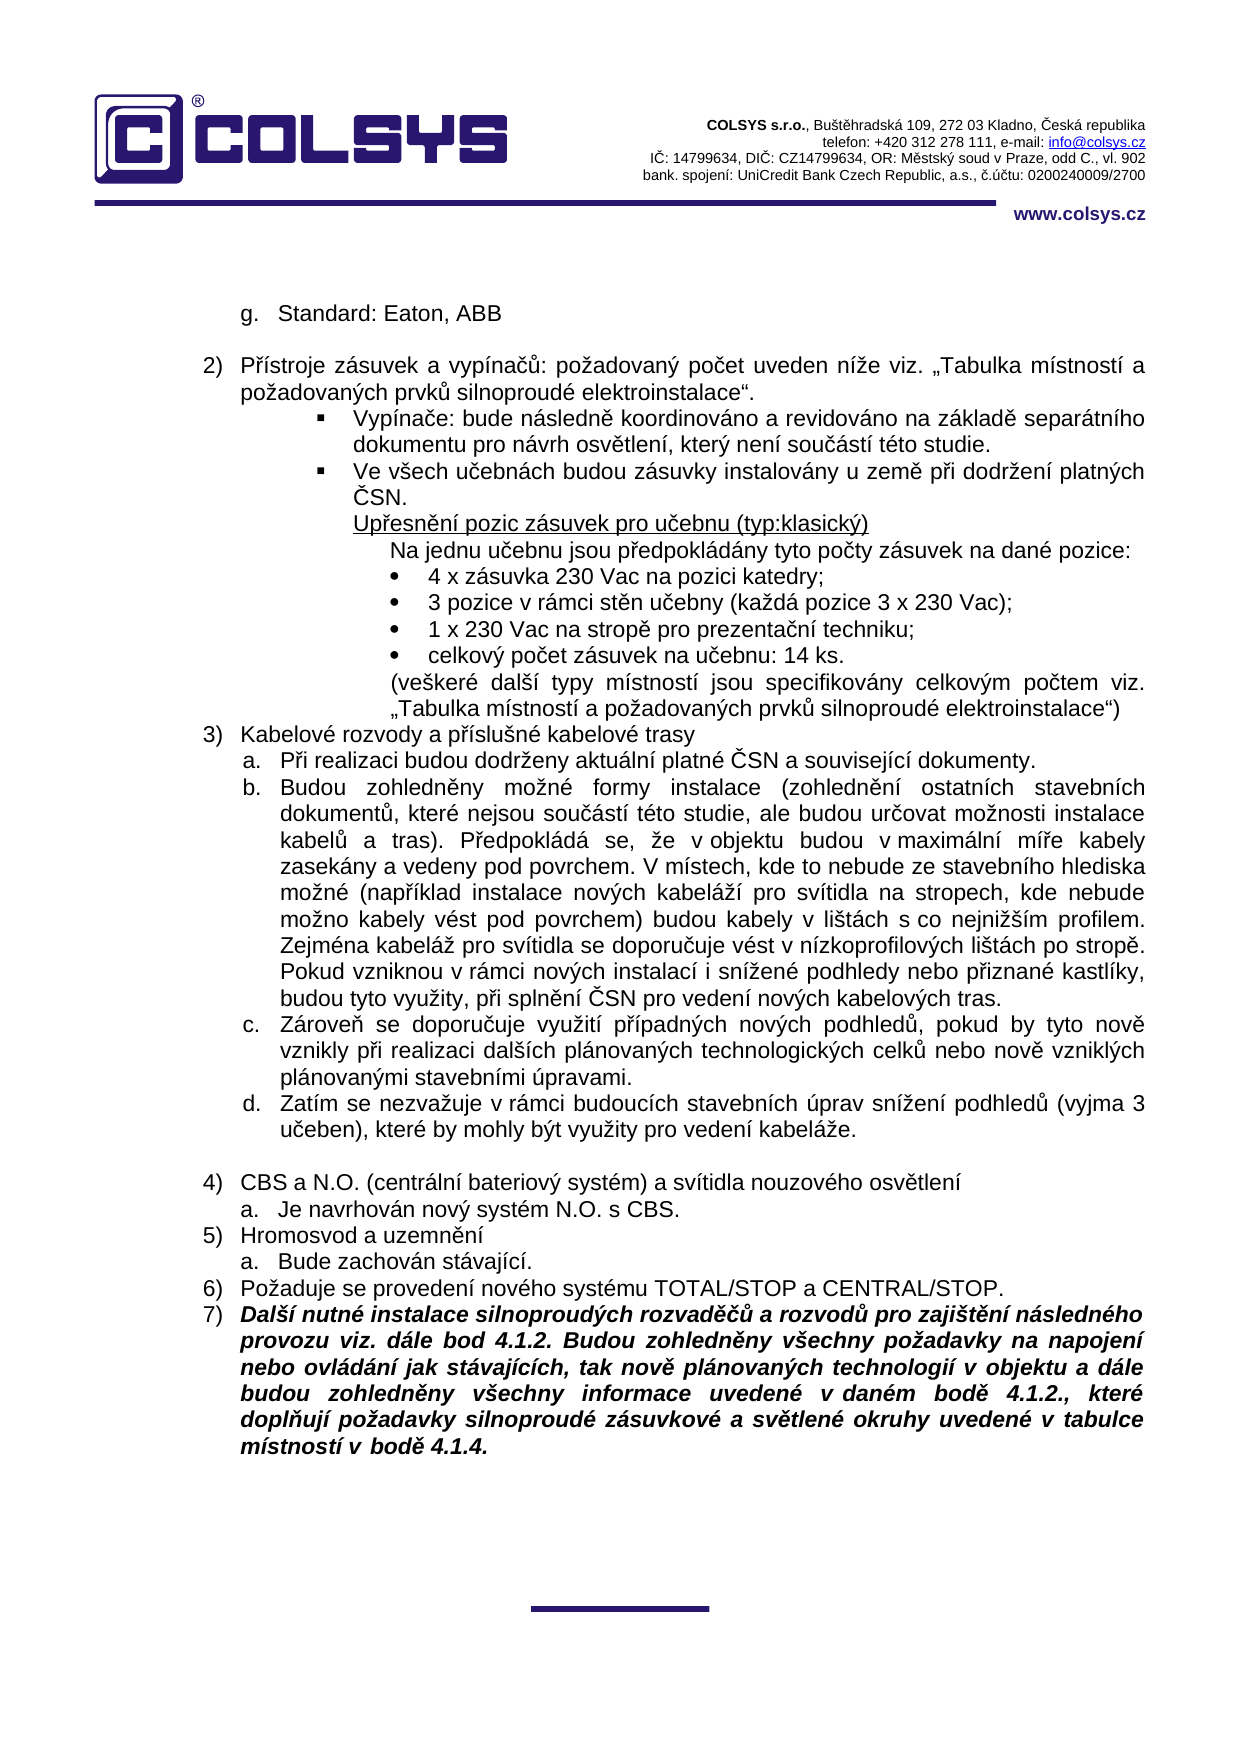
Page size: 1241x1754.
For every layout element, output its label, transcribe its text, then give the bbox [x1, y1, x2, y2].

list Zatím se nezvažuje v rámci budoucích stavebních úprav snížení podhledů (vyjma 3 učeben), které by mohly být využity pro vedení kabeláže. [242, 1090, 1146, 1143]
list 1 x 230 Vac na stropě pro prezentační techniku; [390, 616, 1146, 642]
list 3 pozice v rámci stěn učebny (každá pozice 3 x 230 Vac); [390, 589, 1146, 616]
list Vypínače: bude následně koordinováno a revidováno na základě separátního dokumentu pro návrh osvětlení, který není součástí této studie. [315, 405, 1146, 458]
list Přístroje zásuvek a vypínačů: požadovaný počet uveden níže viz. „Tabulka místností a požadovaných prvků silnoproudé elektroinstalace“. [203, 352, 1146, 405]
list Budou zohledněny možné formy instalace (zohlednění ostatních stavebních dokumentů, které nejsou součástí této studie, ale budou určovat možnosti instalace kabelů a tras). Předpokládá se, že v objektu budou v maximální míře kabely zasekány a vedeny pod povrchem. V místech, kde to nebude ze stavebního hlediska možné (například instalace nových kabeláží pro svítidla na stropech, kde nebude možno kabely vést pod povrchem) budou kabely v lištách s co nejnižším profilem. Zejména kabeláž pro svítidla se doporučuje vést v nízkoprofilových lištách po stropě. Pokud vzniknou v rámci nových instalací i snížené podhledy nebo přiznané kastlíky, budou tyto využity, při splnění ČSN pro vedení nových kabelových tras. [242, 774, 1146, 1011]
list Je navrhován nový systém N.O. s CBS. [240, 1196, 1146, 1222]
list Standard: Eaton, ABB [240, 299, 1146, 326]
list 4 x zásuvka 230 Vac na pozici katedry; [390, 563, 1146, 589]
list Bude zachován stávající. [240, 1248, 1146, 1274]
list Požaduje se provedení nového systému TOTAL/STOP a CENTRAL/STOP. [203, 1274, 1146, 1301]
list Kabelové rozvody a příslušné kabelové trasy [203, 721, 1146, 747]
text (veškeré další typy místností jsou specifikovány celkovým počtem viz. „Tabulka místností a požadovaných prvků silnoproudé elektroinstalace“) [390, 668, 1146, 721]
list Hromosvod a uzemnění [203, 1222, 1146, 1248]
list Zároveň se doporučuje využití případných nových podhledů, pokud by tyto nově vznikly při realizaci dalších plánovaných technologických celků nebo nově vzniklých plánovanými stavebními úpravami. [242, 1011, 1146, 1090]
list Upřesnění pozic zásuvek pro učebnu (typ:klasický) [353, 510, 1146, 537]
list celkový počet zásuvek na učebnu: 14 ks. [390, 642, 1146, 668]
list CBS a N.O. (centrální bateriový systém) a svítidla nouzového osvětlení [203, 1169, 1146, 1196]
list Při realizaci budou dodrženy aktuální platné ČSN a související dokumenty. [242, 747, 1146, 774]
list Na jednu učebnu jsou předpokládány tyto počty zásuvek na dané pozice: [353, 537, 1146, 563]
list Další nutné instalace silnoproudých rozvaděčů a rozvodů pro zajištění následného provozu viz. dále bod 4.1.2. Budou zohledněny všechny požadavky na napojení nebo ovládání jak stávajících, tak nově plánovaných technologií v objektu a dále budou zohledněny všechny informace uvedené v daném bodě 4.1.2., které doplňují požadavky silnoproudé zásuvkové a světlené okruhy uvedené v tabulce místností v bodě 4.1.4. [203, 1301, 1146, 1459]
list Ve všech učebnách budou zásuvky instalovány u země při dodržení platných ČSN. [315, 458, 1146, 510]
